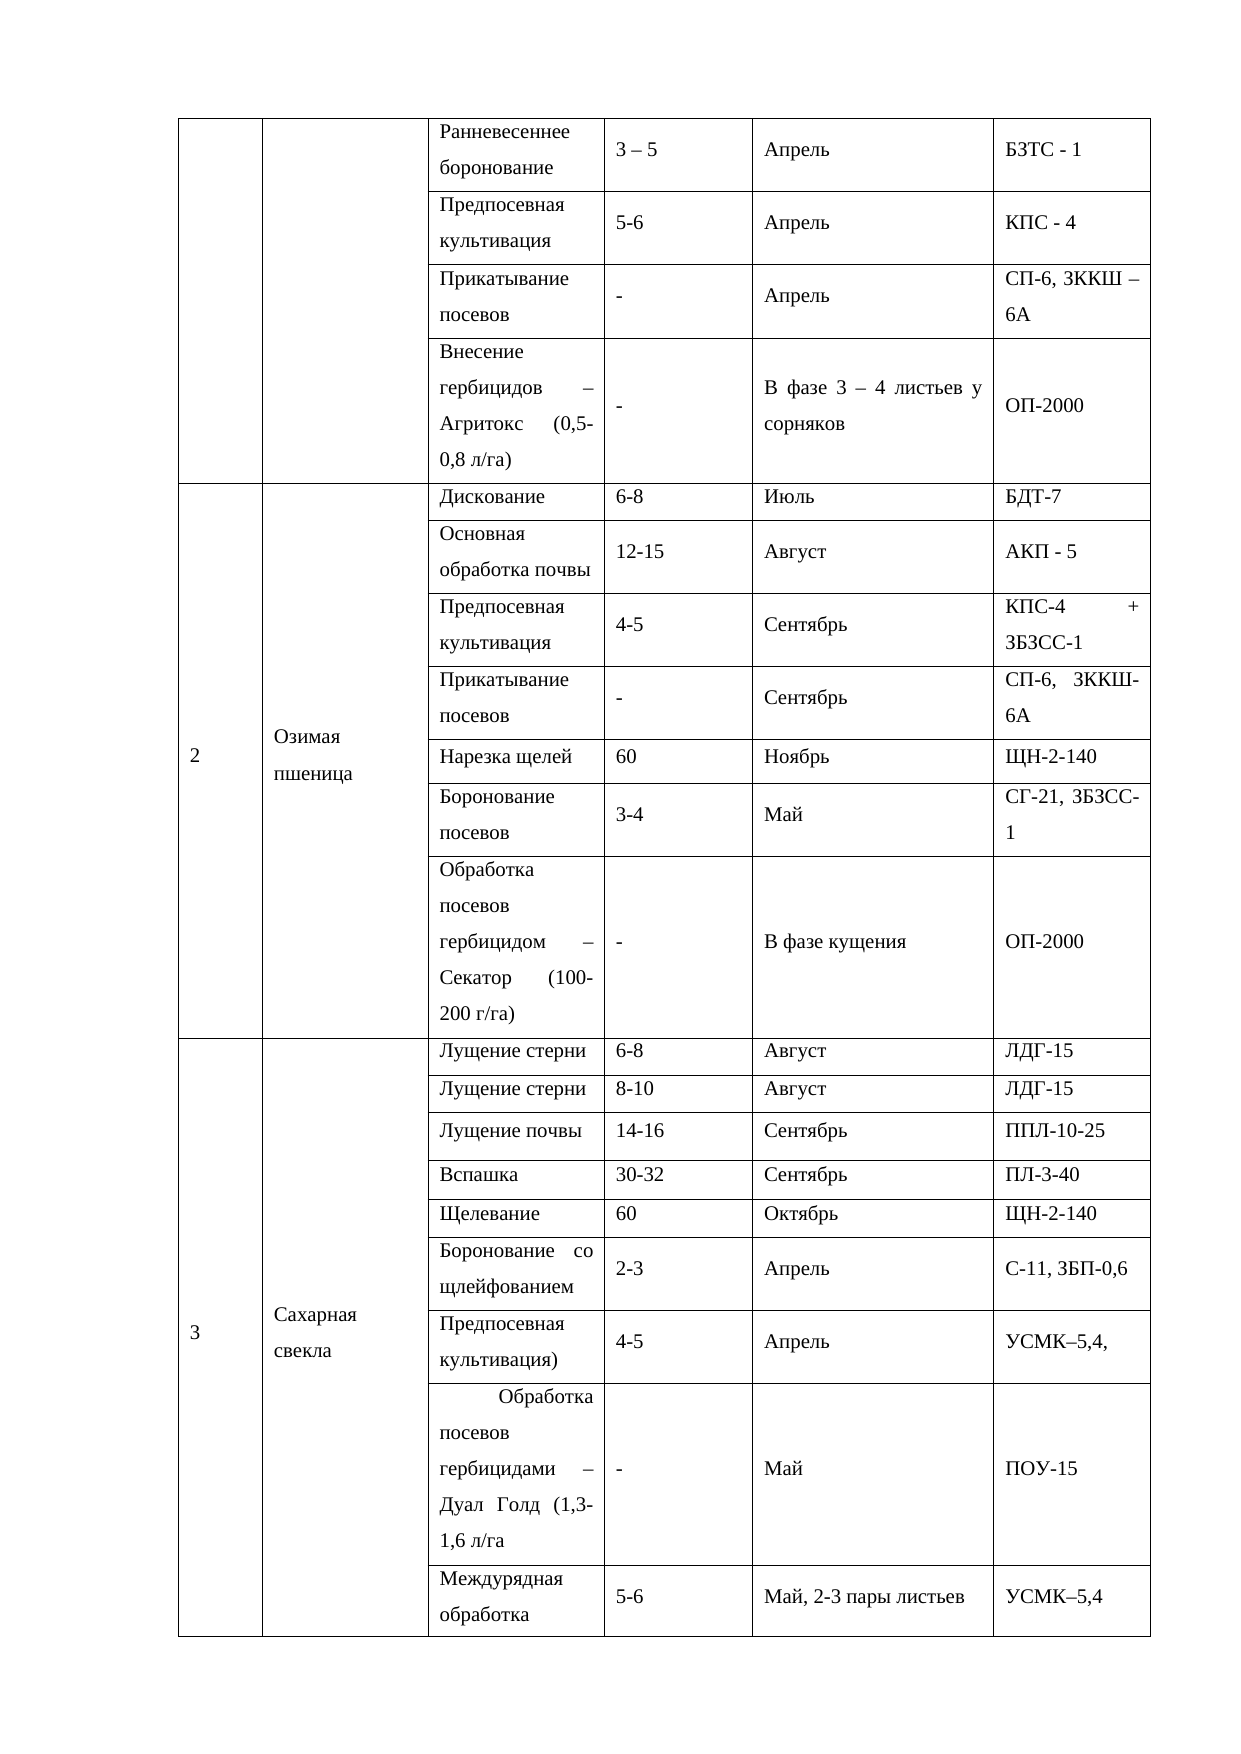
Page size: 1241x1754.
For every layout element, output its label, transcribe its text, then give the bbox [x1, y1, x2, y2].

table_cell ЩН-2-140 [994, 1200, 1150, 1237]
table_cell Апрель [753, 1311, 993, 1383]
table_cell КПС-4 + ЗБЗСС-1 [994, 594, 1150, 666]
table_cell УСМК–5,4, [994, 1311, 1150, 1383]
table_cell Апрель [753, 1238, 993, 1310]
table_cell Боронование посевов [429, 784, 604, 856]
table_cell Июль [753, 484, 993, 520]
table_cell Обработка посевов гербицидом – Секатор (100-200 г/га) [429, 857, 604, 1037]
table_cell 4-5 [605, 1311, 752, 1383]
table_cell ПОУ-15 [994, 1384, 1150, 1564]
table_cell 8-10 [605, 1076, 752, 1112]
table_cell 4-5 [605, 594, 752, 666]
table_cell Октябрь [753, 1200, 993, 1237]
table_cell ППЛ-10-25 [994, 1113, 1150, 1160]
table_cell Вспашка [429, 1161, 604, 1199]
table_cell 6-8 [605, 1039, 752, 1074]
table_cell В фазе кущения [753, 857, 993, 1037]
table_cell Август [753, 521, 993, 593]
table_cell Дискование [429, 484, 604, 520]
table_cell Апрель [753, 119, 993, 191]
table_cell Апрель [753, 265, 993, 337]
table_cell 3 – 5 [605, 119, 752, 191]
table_cell Озимая пшеница [263, 484, 428, 1037]
table_cell СП-6, ЗККШ – 6А [994, 265, 1150, 337]
table_cell ЩН-2-140 [994, 740, 1150, 783]
table_cell БДТ-7 [994, 484, 1150, 520]
table_cell Предпосевная культивация) [429, 1311, 604, 1383]
table_cell Предпосевная культивация [429, 594, 604, 666]
table_cell СГ-21, ЗБЗСС-1 [994, 784, 1150, 856]
table_cell БЗТС - 1 [994, 119, 1150, 191]
table_cell Май [753, 784, 993, 856]
table_cell Предпосевная культивация [429, 192, 604, 264]
table_cell 6-8 [605, 484, 752, 520]
table_cell 2 [179, 484, 262, 1037]
table_cell Щелевание [429, 1200, 604, 1237]
table_cell Сентябрь [753, 1161, 993, 1199]
table_cell - [605, 339, 752, 483]
table_cell АКП - 5 [994, 521, 1150, 593]
table_cell СП-6, ЗККШ-6А [994, 667, 1150, 739]
table_cell 12-15 [605, 521, 752, 593]
table_cell Сентябрь [753, 1113, 993, 1160]
table_cell - [605, 857, 752, 1037]
table_cell - [605, 1384, 752, 1564]
table_cell Основная обработка почвы [429, 521, 604, 593]
table_cell - [605, 667, 752, 739]
table_cell Боронование со щлейфованием [429, 1238, 604, 1310]
table_cell 3-4 [605, 784, 752, 856]
table_cell - [605, 265, 752, 337]
table_cell 5-6 [605, 192, 752, 264]
table_cell Лущение почвы [429, 1113, 604, 1160]
table_cell С-11, ЗБП-0,6 [994, 1238, 1150, 1310]
table_cell Лущение стерни [429, 1076, 604, 1112]
table_cell КПС - 4 [994, 192, 1150, 264]
table_cell ЛДГ-15 [994, 1039, 1150, 1074]
table_cell Сахарная свекла [263, 1039, 428, 1636]
table_cell Обработка посевов гербицидами – Дуал Голд (1,3-1,6 л/га [429, 1384, 604, 1564]
table_cell 2-3 [605, 1238, 752, 1310]
table_cell ОП-2000 [994, 857, 1150, 1037]
table_cell Ранневесеннее боронование [429, 119, 604, 191]
table_cell Август [753, 1039, 993, 1074]
table_cell УСМК–5,4 [994, 1566, 1150, 1636]
table_cell Май [753, 1384, 993, 1564]
table_cell Ноябрь [753, 740, 993, 783]
table_cell ЛДГ-15 [994, 1076, 1150, 1112]
table_cell Внесение гербицидов – Агритокс (0,5-0,8 л/га) [429, 339, 604, 483]
table_cell В фазе 3 – 4 листьев у сорняков [753, 339, 993, 483]
table_cell Сентябрь [753, 594, 993, 666]
table_cell Междурядная обработка [429, 1566, 604, 1636]
table_cell 60 [605, 1200, 752, 1237]
table_cell 30-32 [605, 1161, 752, 1199]
table_cell ПЛ-3-40 [994, 1161, 1150, 1199]
table_cell ОП-2000 [994, 339, 1150, 483]
table_cell Апрель [753, 192, 993, 264]
table_cell 5-6 [605, 1566, 752, 1636]
table_cell Август [753, 1076, 993, 1112]
table_cell Лущение стерни [429, 1039, 604, 1074]
table_cell 60 [605, 740, 752, 783]
table_cell 3 [179, 1039, 262, 1636]
table_cell Прикатывание посевов [429, 667, 604, 739]
table_cell Нарезка щелей [429, 740, 604, 783]
table_cell Май, 2-3 пары листьев [753, 1566, 993, 1636]
table_cell 14-16 [605, 1113, 752, 1160]
table_cell Сентябрь [753, 667, 993, 739]
table_cell Прикатывание посевов [429, 265, 604, 337]
